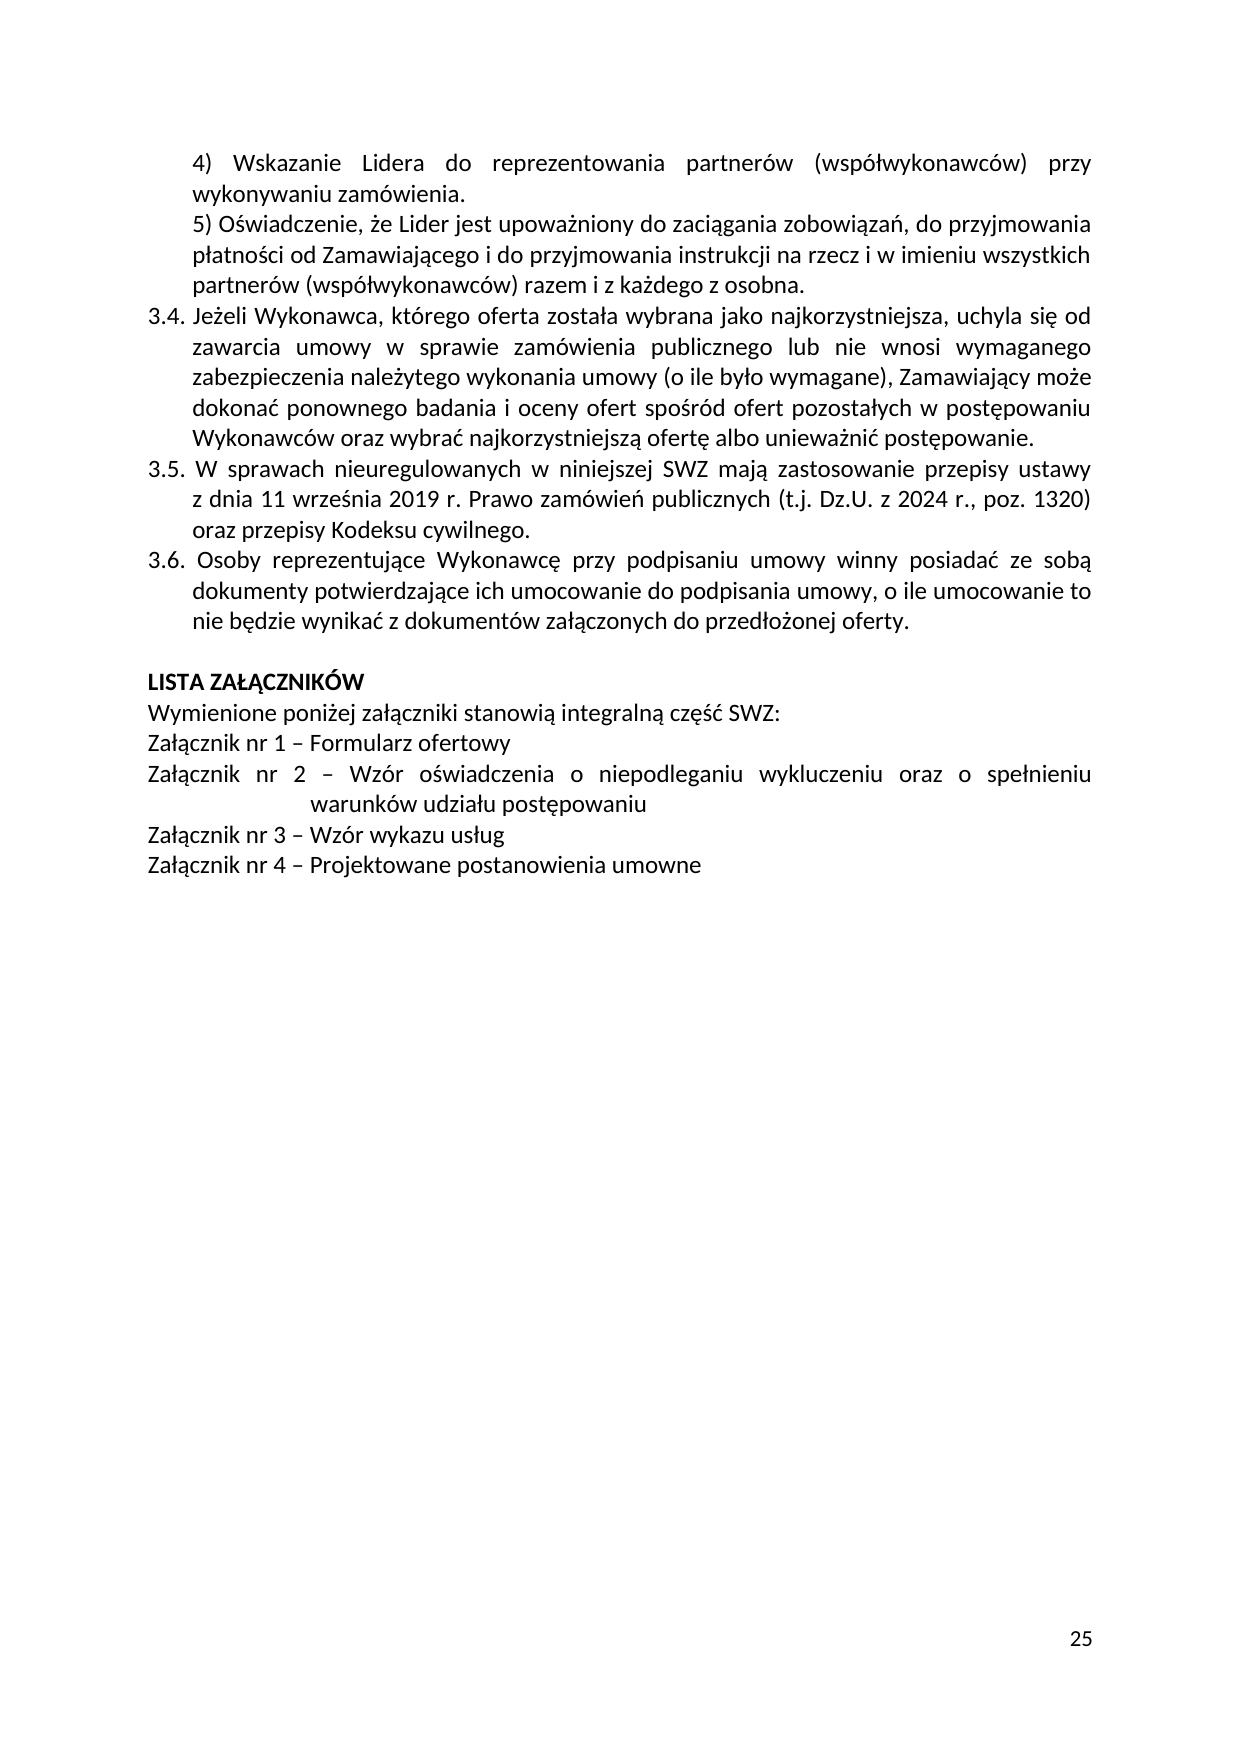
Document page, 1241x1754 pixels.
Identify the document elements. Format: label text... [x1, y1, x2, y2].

text 4) Wskazanie Lidera do reprezentowania partnerów (współwykonawców) przy wykonywaniu zamówienia. [192, 148, 1093, 209]
text 5) Oświadczenie, że Lider jest upoważniony do zaciągania zobowiązań, do przyjmowania płatności od Zamawiającego i do przyjmowania instrukcji na rzecz i w imieniu wszystkich partnerów (współwykonawców) razem i z każdego z osobna. [192, 209, 1093, 300]
text 3.6. Osoby reprezentujące Wykonawcę przy podpisaniu umowy winny posiadać ze sobą dokumenty potwierdzające ich umocowanie do podpisania umowy, o ile umocowanie to nie będzie wynikać z dokumentów załączonych do przedłożonej oferty. [148, 544, 1093, 636]
text Załącznik nr 3 – Wzór wykazu usług [148, 819, 1093, 849]
text 3.4. Jeżeli Wykonawca, którego oferta została wybrana jako najkorzystniejsza, uchyla się od zawarcia umowy w sprawie zamówienia publicznego lub nie wnosi wymaganego zabezpieczenia należytego wykonania umowy (o ile było wymagane), Zamawiający może dokonać ponownego badania i oceny ofert spośród ofert pozostałych w postępowaniu Wykonawców oraz wybrać najkorzystniejszą ofertę albo unieważnić postępowanie. [148, 300, 1093, 453]
text Załącznik nr 4 – Projektowane postanowienia umowne [148, 849, 1093, 880]
text Wymienione poniżej załączniki stanowią integralną część SWZ: [148, 697, 1093, 727]
text LISTA ZAŁĄCZNIKÓW [148, 666, 1093, 697]
text 3.5. W sprawach nieuregulowanych w niniejszej SWZ mają zastosowanie przepisy ustawy z dnia 11 września 2019 r. Prawo zamówień publicznych (t.j. Dz.U. z 2024 r., poz. 1320) oraz przepisy Kodeksu cywilnego. [148, 453, 1093, 544]
text Załącznik nr 1 – Formularz ofertowy [148, 727, 1093, 758]
text Załącznik nr 2 – Wzór oświadczenia o niepodleganiu wykluczeniu oraz o spełnieniu warunków udziału postępowaniu [148, 758, 1093, 819]
